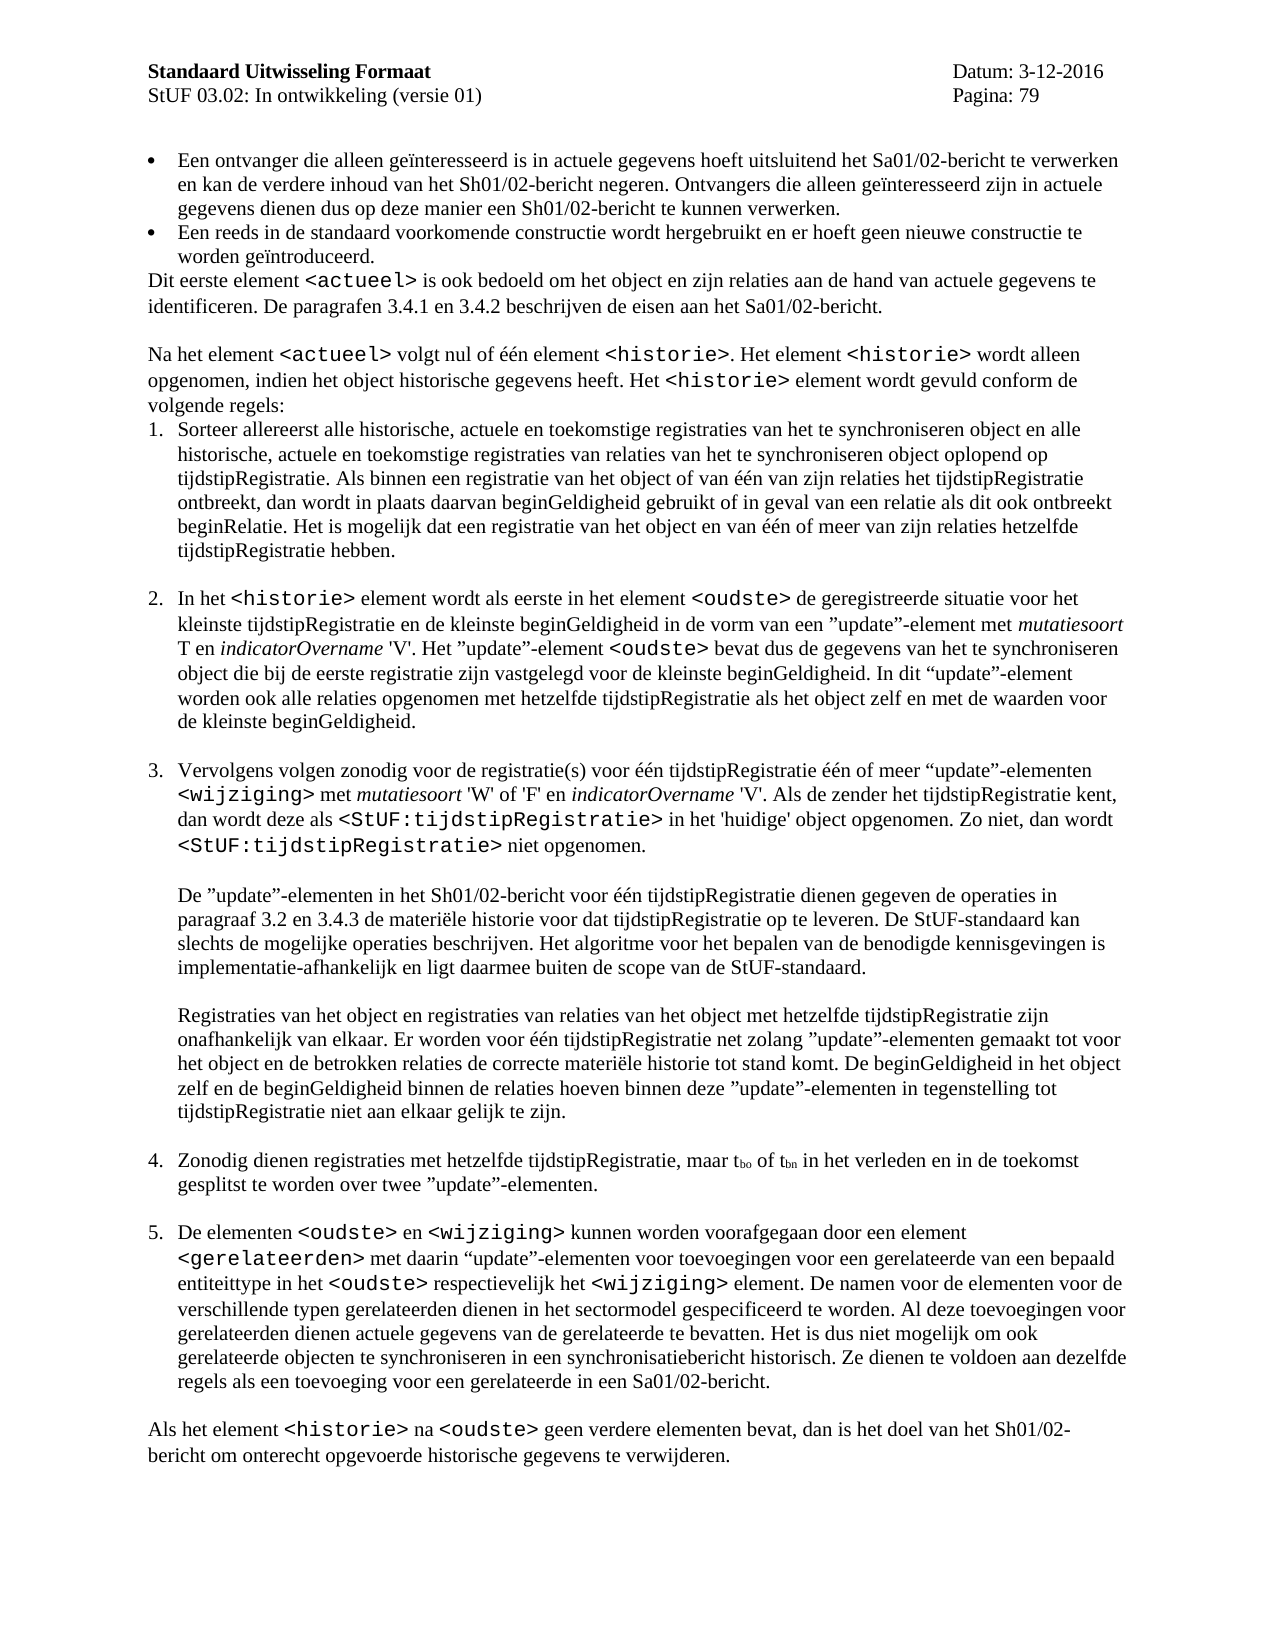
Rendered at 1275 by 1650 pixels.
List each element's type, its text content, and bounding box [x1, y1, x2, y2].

list Een ontvanger die alleen geïnteresseerd is in actuele gegevens hoeft uitsluitend het Sa01/02-bericht te verwerken en kan de verdere inhoud van het Sh01/02-bericht negeren. Ontvangers die alleen geïnteresseerd zijn in actuele gegevens dienen dus op deze manier een Sh01/02-bericht te kunnen verwerken. [148, 148, 1127, 220]
list De elementen <oudste> en <wijziging> kunnen worden voorafgegaan door een element <gerelateerden> met daarin “update”-elementen voor toevoegingen voor een gerelateerde van een bepaald entiteittype in het <oudste> respectievelijk het <wijziging> element. De namen voor de elementen voor de verschillende typen gerelateerden dienen in het sectormodel gespecificeerd te worden. Al deze toevoegingen voor gerelateerden dienen actuele gegevens van de gerelateerde te bevatten. Het is dus niet mogelijk om ook gerelateerde objecten te synchroniseren in een synchronisatiebericht historisch. Ze dienen te voldoen aan dezelfde regels als een toevoeging voor een gerelateerde in een Sa01/02-bericht. [148, 1220, 1127, 1393]
text Na het element <actueel> volgt nul of één element <historie>. Het element <historie> wordt alleen opgenomen, indien het object historische gegevens heeft. Het <historie> element wordt gevuld conform de volgende regels: [148, 342, 1127, 417]
text Dit eerste element <actueel> is ook bedoeld om het object en zijn relaties aan de hand van actuele gegevens te identificeren. De paragrafen 5.4.1 en 5.4.2 beschrijven de eisen aan het Sa01/02-bericht. [148, 268, 1127, 318]
list Vervolgens volgen zonodig voor de registratie(s) voor één tijdstipRegistratie één of meer “update”-elementen <wijziging> met mutatiesoort 'W' of 'F' en indicatorOvername 'V'. Als de zender het tijdstipRegistratie kent, dan wordt deze als <StUF:tijdstipRegistratie> in het 'huidige' object opgenomen. Zo niet, dan wordt <StUF:tijdstipRegistratie> niet opgenomen. De ”update”-elementen in het Sh01/02-bericht voor één tijdstipRegistratie dienen gegeven de operaties in paragraaf 5.2 en 5.4.3 de materiële historie voor dat tijdstipRegistratie op te leveren. De StUF-standaard kan slechts de mogelijke operaties beschrijven. Het algoritme voor het bepalen van de benodigde kennisgevingen is implementatie-afhankelijk en ligt daarmee buiten de scope van de StUF-standaard. Registraties van het object en registraties van relaties van het object met hetzelfde tijdstipRegistratie zijn onafhankelijk van elkaar. Er worden voor één tijdstipRegistratie net zolang ”update”-elementen gemaakt tot voor het object en de betrokken relaties de correcte materiële historie tot stand komt. De beginGeldigheid in het object zelf en de beginGeldigheid binnen de relaties hoeven binnen deze ”update”-elementen in tegenstelling tot tijdstipRegistratie niet aan elkaar gelijk te zijn. [148, 758, 1127, 1148]
text Als het element <historie> na <oudste> geen verdere elementen bevat, dan is het doel van het Sh01/02-bericht om onterecht opgevoerde historische gegevens te verwijderen. [148, 1417, 1127, 1467]
list Sorteer allereerst alle historische, actuele en toekomstige registraties van het te synchroniseren object en alle historische, actuele en toekomstige registraties van relaties van het te synchroniseren object oplopend op tijdstipRegistratie. Als binnen een registratie van het object of van één van zijn relaties het tijdstipRegistratie ontbreekt, dan wordt in plaats daarvan beginGeldigheid gebruikt of in geval van een relatie als dit ook ontbreekt beginRelatie. Het is mogelijk dat een registratie van het object en van één of meer van zijn relaties hetzelfde tijdstipRegistratie hebben. [148, 417, 1127, 586]
list Zonodig dienen registraties met hetzelfde tijdstipRegistratie, maar tbo of tbn in het verleden en in de toekomst gesplitst te worden over twee ”update”-elementen. [148, 1148, 1127, 1220]
list In het <historie> element wordt als eerste in het element <oudste> de geregistreerde situatie voor het kleinste tijdstipRegistratie en de kleinste beginGeldigheid in de vorm van een ”update”-element met mutatiesoort T en indicatorOvername 'V'. Het ”update”-element <oudste> bevat dus de gegevens van het te synchroniseren object die bij de eerste registratie zijn vastgelegd voor de kleinste beginGeldigheid. In dit “update”-element worden ook alle relaties opgenomen met hetzelfde tijdstipRegistratie als het object zelf en met de waarden voor de kleinste beginGeldigheid. [148, 586, 1127, 758]
list Een reeds in de standaard voorkomende constructie wordt hergebruikt en er hoeft geen nieuwe constructie te worden geïntroduceerd. [148, 220, 1127, 268]
